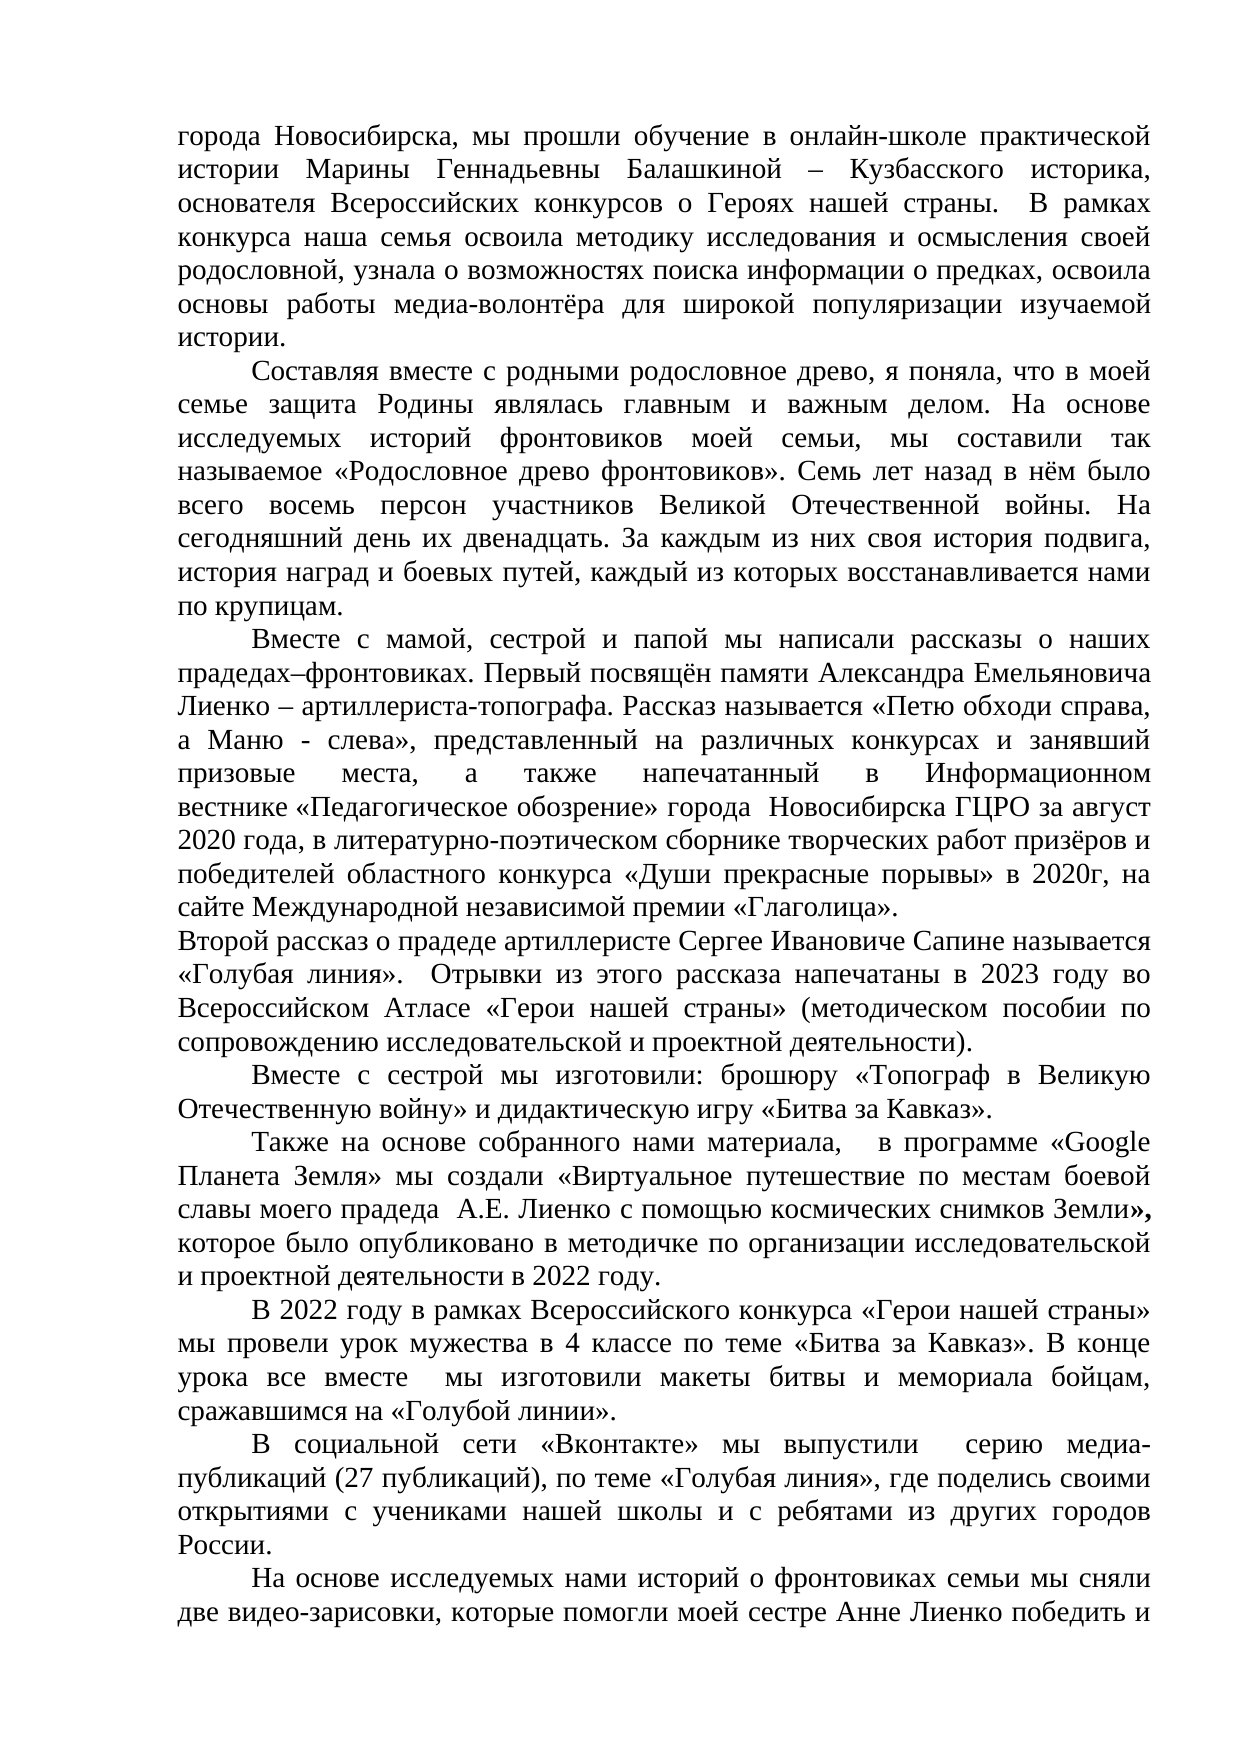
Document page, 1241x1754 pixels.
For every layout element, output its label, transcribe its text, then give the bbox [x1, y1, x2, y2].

text Второй рассказ о прадеде артиллеристе Сергее Ивановиче Сапине называется «Голубая линия». Отрывки из этого рассказа напечатаны в 2023 году во Всероссийском Атласе «Герои нашей страны» (методическом пособии по сопровождению исследовательской и проектной деятельности). [177, 923, 1152, 1057]
text В социальной сети «Вконтакте» мы выпустили серию медиа-публикаций (27 публикаций), по теме «Голубая линия», где поделись своими открытиями с учениками нашей школы и с ребятами из других городов России. [177, 1426, 1152, 1560]
text Составляя вместе с родными родословное древо, я поняла, что в моей семье защита Родины являлась главным и важным делом. На основе исследуемых историй фронтовиков моей семьи, мы составили так называемое «Родословное древо фронтовиков». Семь лет назад в нём было всего восемь персон участников Великой Отечественной войны. На сегодняшний день их двенадцать. За каждым из них своя история подвига, история наград и боевых путей, каждый из которых восстанавливается нами по крупицам. [177, 353, 1152, 621]
text Также на основе собранного нами материала, в программе «Google Планета Земля» мы создали «Виртуальное путешествие по местам боевой славы моего прадеда А.Е. Лиенко с помощью космических снимков Земли», которое было опубликовано в методичке по организации исследовательской и проектной деятельности в 2022 году. [177, 1124, 1152, 1292]
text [177, 1560, 1152, 1627]
text Вместе с мамой, сестрой и папой мы написали рассказы о наших прадедах–фронтовиках. Первый посвящён памяти Александра Емельяновича Лиенко – артиллериста-топографа. Рассказ называется «Петю обходи справа, а Маню - слева», представленный на различных конкурсах и занявший призовые места, а также напечатанный в Информационном вестнике «Педагогическое обозрение» города Новосибирска ГЦРО за август 2020 года, в литературно-поэтическом сборнике творческих работ призёров и победителей областного конкурса «Души прекрасные порывы» в 2020г, на сайте Международной независимой премии «Глаголица». [177, 621, 1152, 923]
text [177, 118, 1152, 353]
text Вместе с сестрой мы изготовили: брошюру «Топограф в Великую Отечественную войну» и дидактическую игру «Битва за Кавказ». [177, 1057, 1152, 1124]
text В 2022 году в рамках Всероссийского конкурса «Герои нашей страны» мы провели урок мужества в 4 классе по теме «Битва за Кавказ». В конце урока все вместе мы изготовили макеты битвы и мемориала бойцам, сражавшимся на «Голубой линии». [177, 1292, 1152, 1426]
